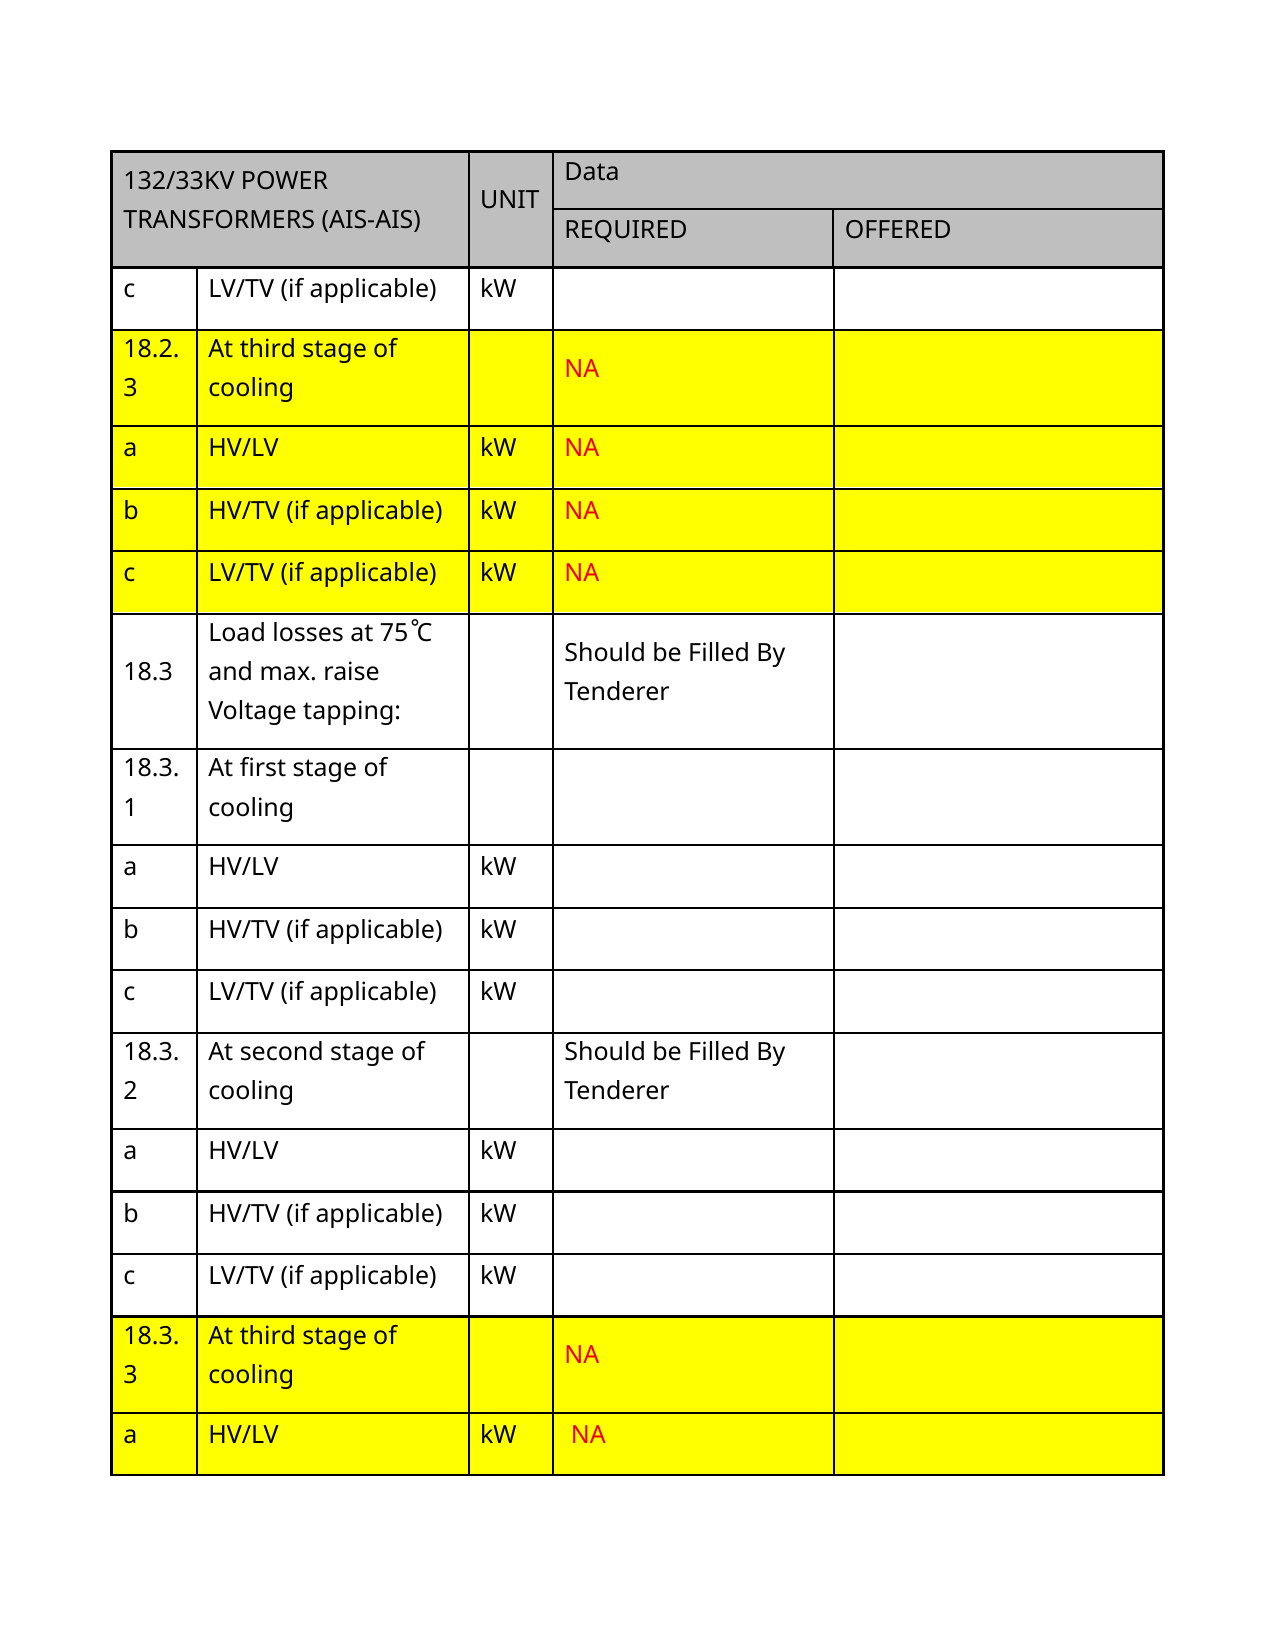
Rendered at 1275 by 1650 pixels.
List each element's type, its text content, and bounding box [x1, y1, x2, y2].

table_cell HV/TV (if applicable) [198, 1193, 468, 1253]
table_header UNIT [470, 153, 552, 266]
table_cell LV/TV (if applicable) [198, 552, 468, 612]
table_cell [835, 331, 1162, 425]
table_cell LV/TV (if applicable) [198, 971, 468, 1032]
table_cell [835, 846, 1162, 907]
table_cell b [113, 490, 196, 550]
table_cell 18.3 [113, 615, 196, 748]
table_cell [835, 552, 1162, 612]
table_cell b [113, 1193, 196, 1253]
table_cell At third stage of cooling [198, 331, 468, 425]
table_cell kW [470, 427, 552, 487]
table_cell HV/LV [198, 846, 468, 907]
table_cell [470, 750, 552, 844]
table_header Data [554, 153, 1162, 208]
table_cell [835, 909, 1162, 969]
table_cell [835, 1130, 1162, 1190]
table_cell 18.3.1 [113, 750, 196, 844]
table_cell kW [470, 846, 552, 907]
table_cell c [113, 971, 196, 1032]
table_cell [554, 846, 833, 907]
table_cell [470, 331, 552, 425]
table_cell kW [470, 909, 552, 969]
table_cell kW [470, 269, 552, 329]
table_cell [554, 909, 833, 969]
table_cell LV/TV (if applicable) [198, 269, 468, 329]
table_cell [835, 1318, 1162, 1412]
table_cell [554, 1255, 833, 1315]
table_cell NA [554, 331, 833, 425]
table_cell kW [470, 1193, 552, 1253]
table_cell [835, 269, 1162, 329]
table_cell kW [470, 1414, 552, 1474]
table_cell [554, 1193, 833, 1253]
table_cell HV/TV (if applicable) [198, 909, 468, 969]
table_cell [470, 1034, 552, 1128]
table_cell kW [470, 552, 552, 612]
table_cell [554, 971, 833, 1032]
table_cell REQUIRED [554, 210, 832, 266]
table_cell kW [470, 1130, 552, 1190]
table_cell [554, 1130, 833, 1190]
table_cell HV/TV (if applicable) [198, 490, 468, 550]
table_cell LV/TV (if applicable) [198, 1255, 468, 1315]
table_cell NA [554, 427, 833, 487]
table_cell NA [554, 1318, 833, 1412]
table_cell OFFERED [834, 210, 1162, 266]
table_cell a [113, 1130, 196, 1190]
table_cell a [113, 1414, 196, 1474]
table_cell [554, 269, 833, 329]
table_cell c [113, 552, 196, 612]
table_cell [835, 427, 1162, 487]
table_cell Load losses at 75ْ C and max. raise Voltage tapping: [198, 615, 468, 748]
table_cell At first stage of cooling [198, 750, 468, 844]
table_cell [470, 1318, 552, 1412]
table_cell 18.3.3 [113, 1318, 196, 1412]
table_cell Should be Filled By Tenderer [554, 615, 833, 748]
table_cell a [113, 846, 196, 907]
table_cell HV/LV [198, 427, 468, 487]
table_cell [835, 615, 1162, 748]
table_cell [835, 1034, 1162, 1128]
table_cell [554, 750, 833, 844]
table_cell NA [554, 552, 833, 612]
table_cell HV/LV [198, 1414, 468, 1474]
table_cell kW [470, 971, 552, 1032]
table_cell NA [554, 490, 833, 550]
table_cell HV/LV [198, 1130, 468, 1190]
table_cell [835, 1414, 1162, 1474]
table_cell At third stage of cooling [198, 1318, 468, 1412]
table_cell Should be Filled By Tenderer [554, 1034, 833, 1128]
table_cell [470, 615, 552, 748]
table_cell c [113, 269, 196, 329]
table_cell NA [554, 1414, 833, 1474]
table_header 132/33KV POWER TRANSFORMERS (AIS-AIS) [113, 153, 468, 266]
table_cell [835, 971, 1162, 1032]
table_cell [835, 750, 1162, 844]
table_cell At second stage of cooling [198, 1034, 468, 1128]
table_cell kW [470, 1255, 552, 1315]
table_cell 18.3.2 [113, 1034, 196, 1128]
table_cell a [113, 427, 196, 487]
table_cell c [113, 1255, 196, 1315]
table_cell [835, 490, 1162, 550]
table_cell [835, 1193, 1162, 1253]
table_cell b [113, 909, 196, 969]
table_cell 18.2.3 [113, 331, 196, 425]
table_cell kW [470, 490, 552, 550]
table_cell [835, 1255, 1162, 1315]
